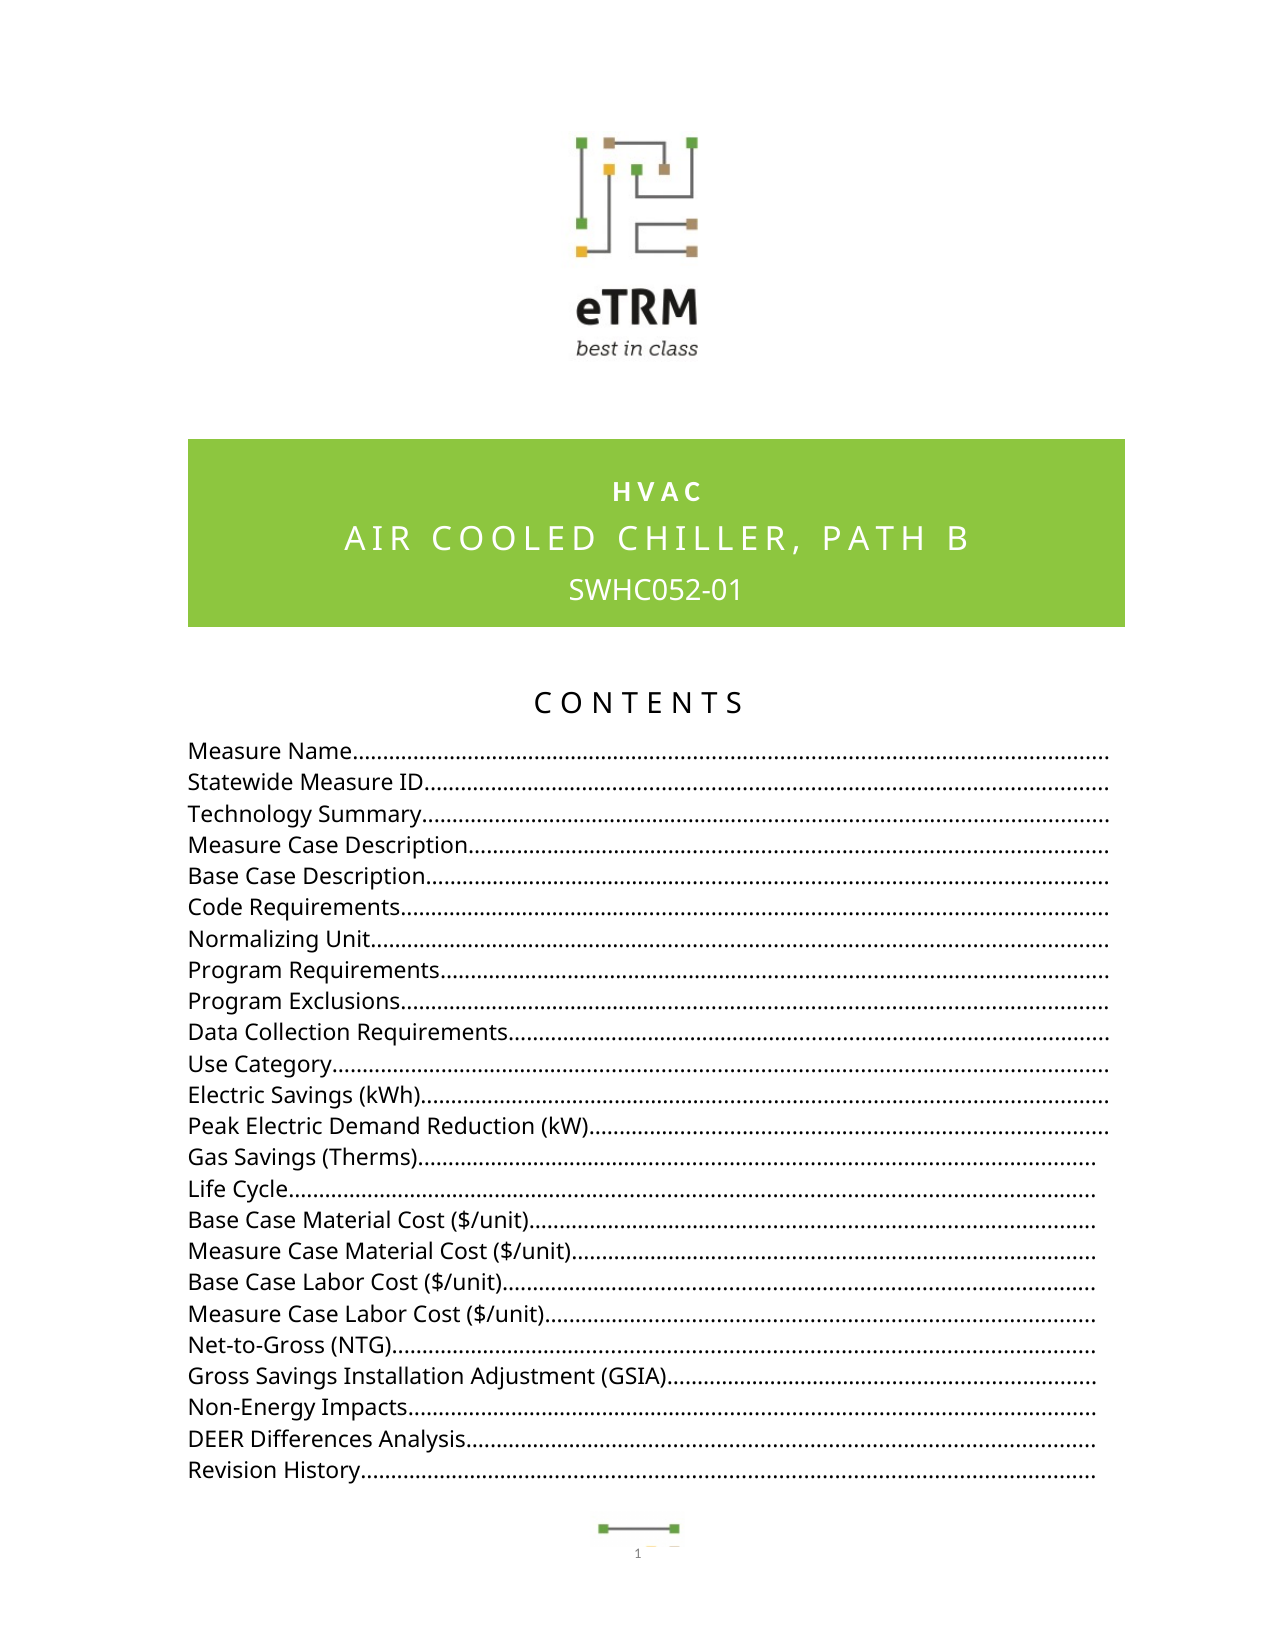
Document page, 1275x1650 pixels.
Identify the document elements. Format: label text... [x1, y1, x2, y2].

text Gas Savings (Therms) 10 [187, 1141, 1087, 1172]
text Gross Savings Installation Adjustment (GSIA) 12 [187, 1360, 1087, 1391]
text Normalizing Unit 5 [187, 922, 1087, 954]
text Revision History 13 [187, 1454, 1087, 1485]
text Statewide Measure ID 2 [187, 766, 1087, 797]
text Base Case Material Cost ($/unit) 11 [187, 1204, 1087, 1235]
text Peak Electric Demand Reduction (kW) 9 [187, 1110, 1087, 1141]
text Technology Summary 2 [187, 797, 1087, 829]
text Base Case Description 3 [187, 860, 1087, 891]
text Measure Case Description 2 [187, 829, 1087, 860]
text Measure Case Labor Cost ($/unit) 12 [187, 1297, 1087, 1329]
picture [589, 1512, 684, 1547]
text DEER Differences Analysis 12 [187, 1422, 1087, 1454]
text Measure Name 2 [187, 735, 1087, 766]
table_header HVAC Air cooled chiller, Path B SWHC052-01 [188, 439, 1125, 627]
text Net-to-Gross (NTG) 12 [187, 1329, 1087, 1360]
text Code Requirements 3 [187, 891, 1087, 922]
text Program Requirements 5 [187, 954, 1087, 985]
text Measure Case Material Cost ($/unit) 11 [187, 1235, 1087, 1266]
text Electric Savings (kWh) 6 [187, 1079, 1087, 1110]
text Base Case Labor Cost ($/unit) 11 [187, 1266, 1087, 1297]
text Data Collection Requirements 6 [187, 1016, 1087, 1047]
text CONTENTS [150, 683, 1125, 722]
text Use Category 6 [187, 1047, 1087, 1079]
text Program Exclusions 6 [187, 985, 1087, 1016]
text Non-Energy Impacts 12 [187, 1391, 1087, 1422]
picture [560, 131, 715, 362]
text Life Cycle 10 [187, 1172, 1087, 1204]
